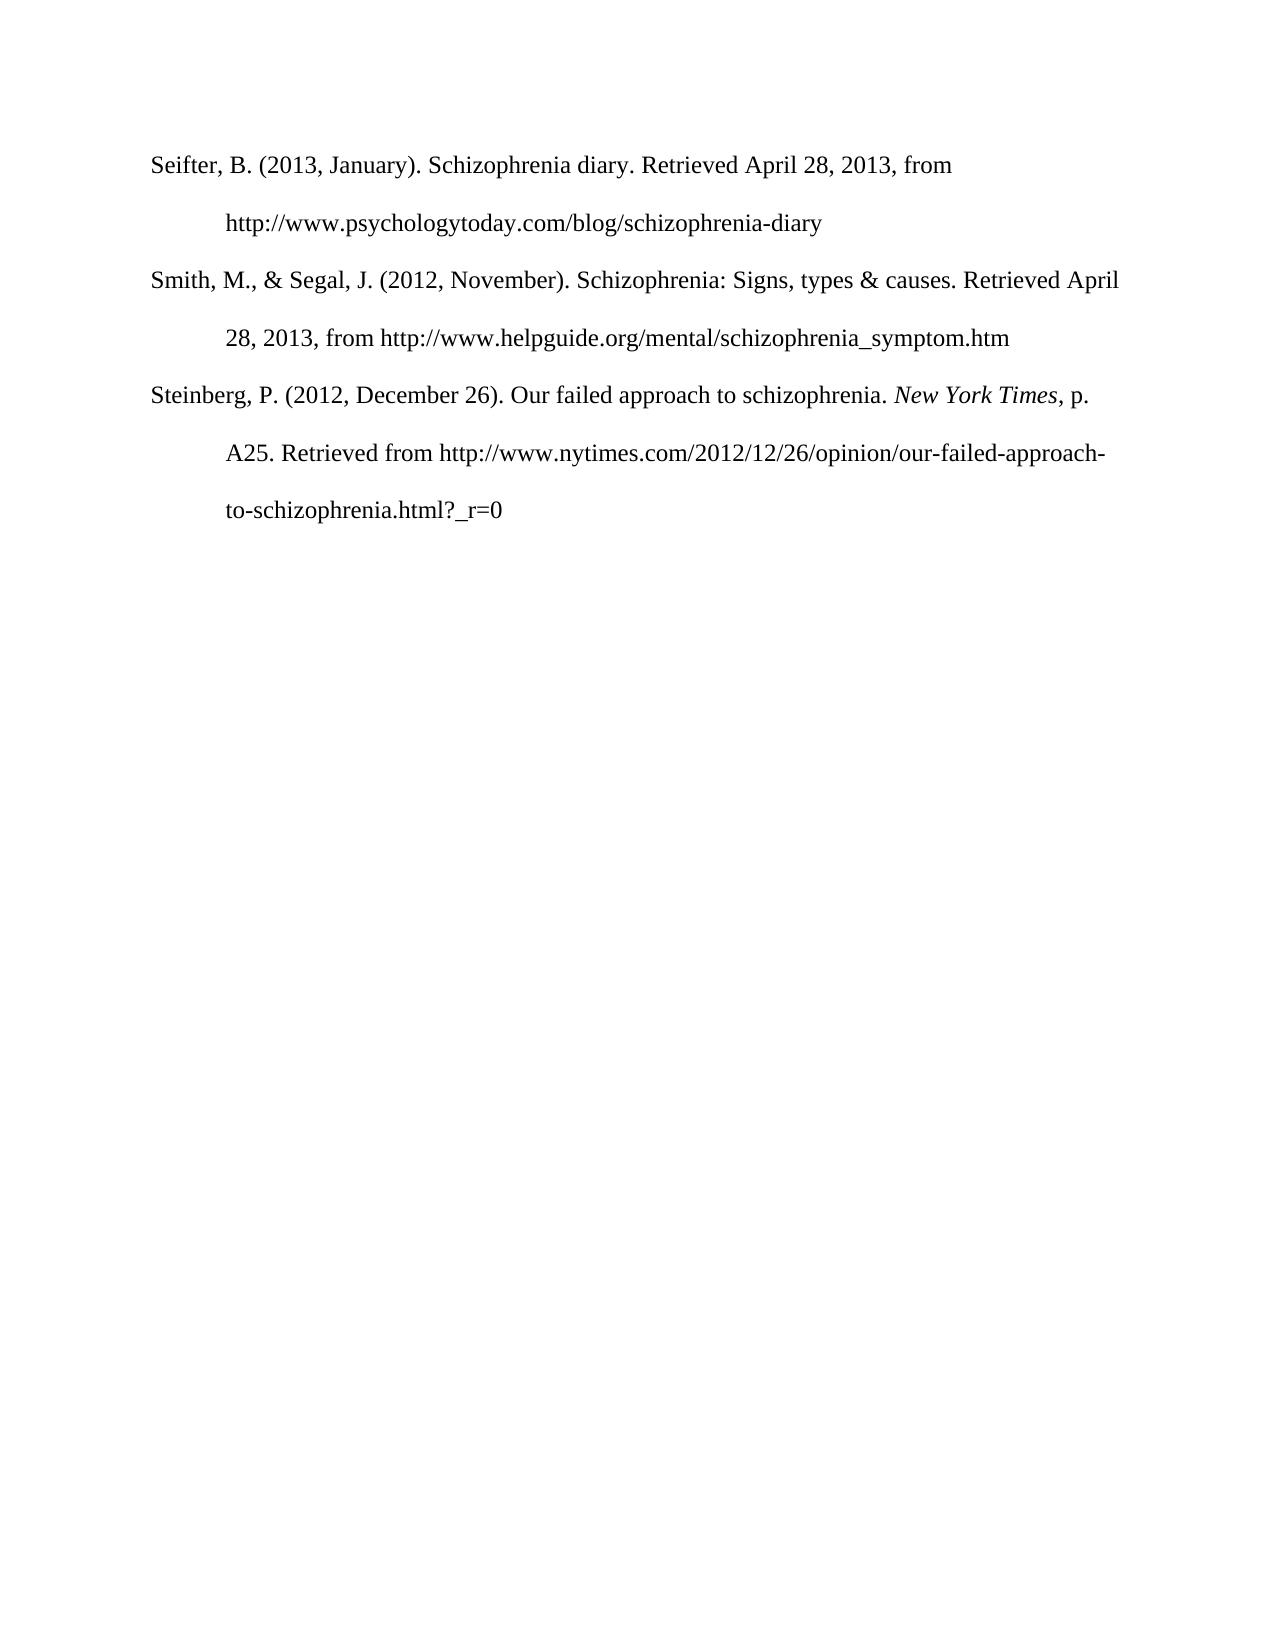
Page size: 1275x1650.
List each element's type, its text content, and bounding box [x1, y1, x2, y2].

text Steinberg, P. (2012, December 26). Our failed approach to schizophrenia. New York Times, p. A25. Retrieved from http://www.nytimes.com/2012/12/26/opinion/our-failed-approach-to-schizophrenia.html?_r=0 [150, 380, 1124, 524]
text Seifter, B. (2013, January). Schizophrenia diary. Retrieved April 28, 2013, from http://www.psychologytoday.com/blog/schizophrenia-diary [150, 150, 1124, 237]
text Smith, M., & Segal, J. (2012, November). Schizophrenia: Signs, types & causes. Retrieved April 28, 2013, from http://www.helpguide.org/mental/schizophrenia_symptom.htm [150, 265, 1124, 352]
